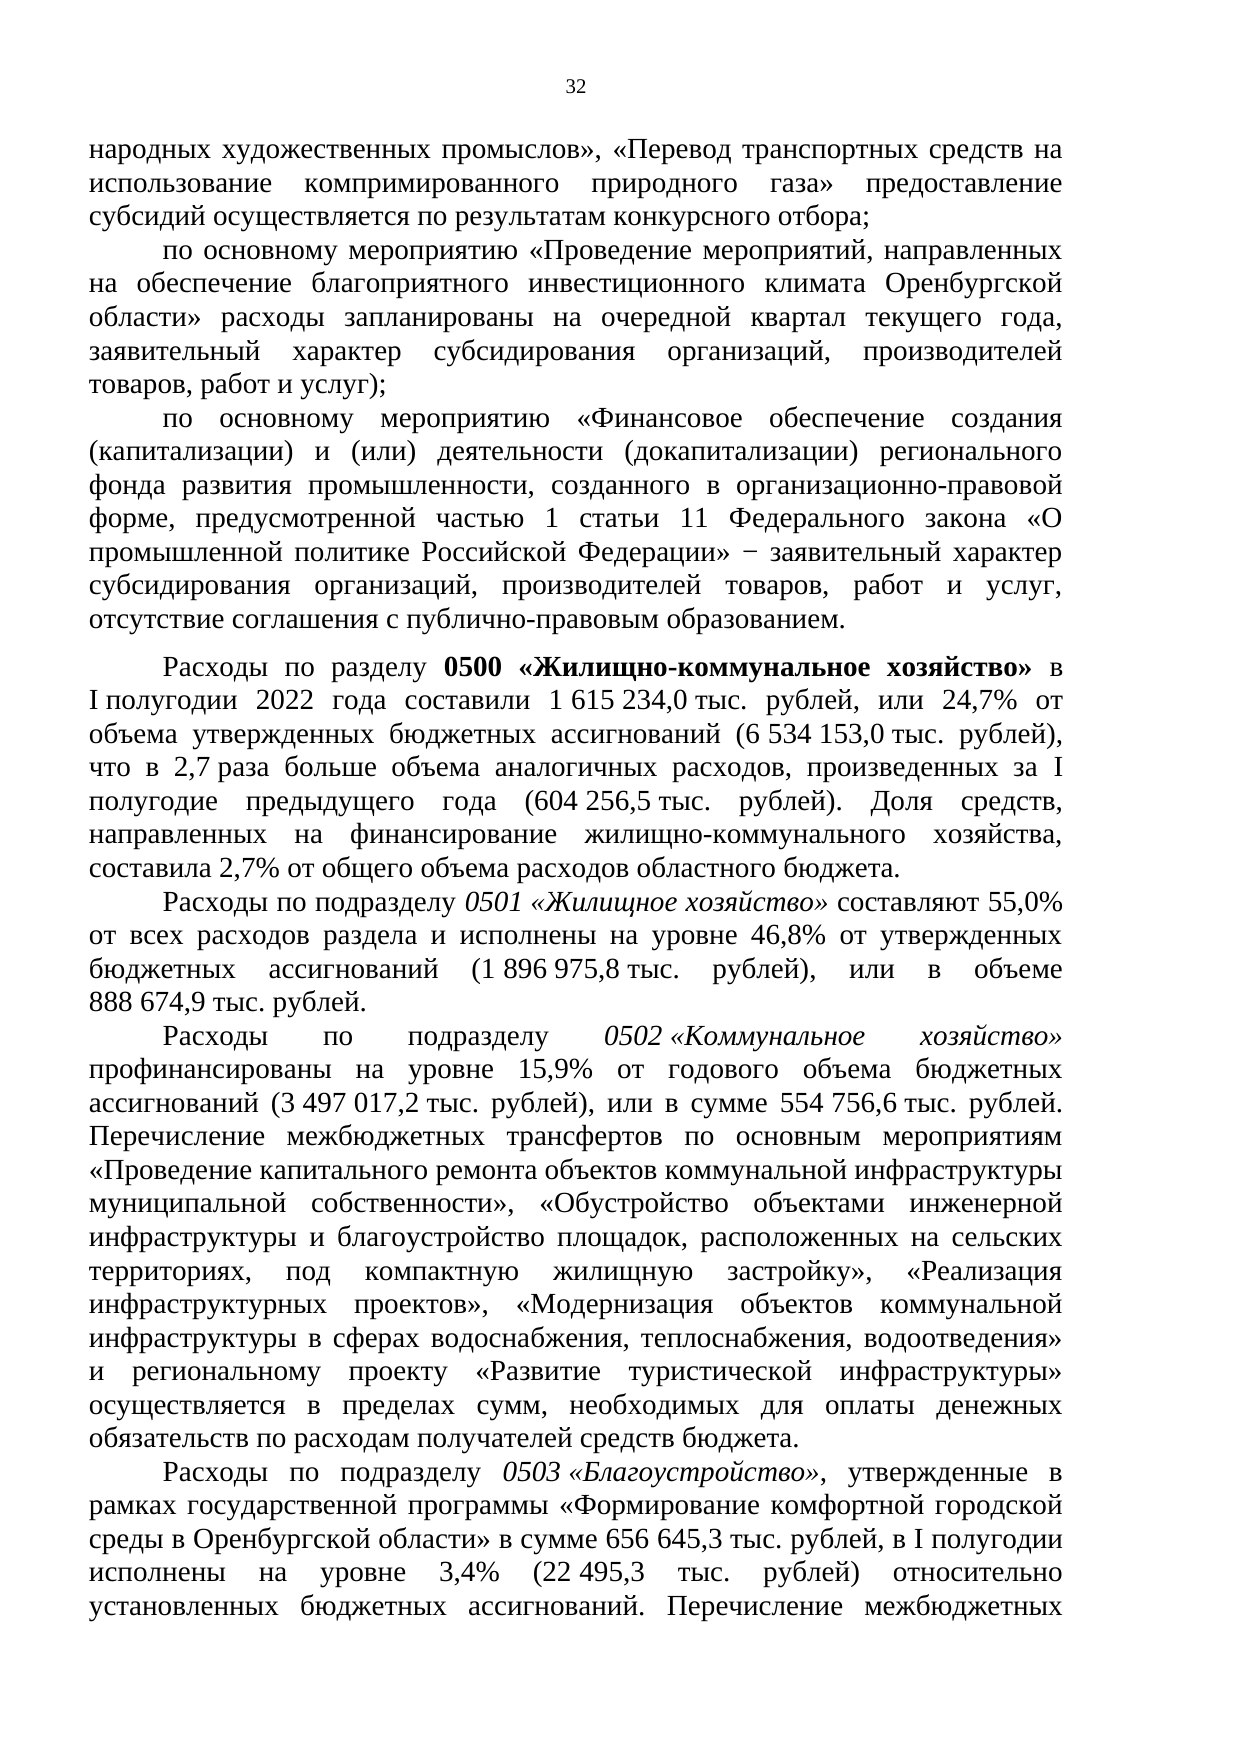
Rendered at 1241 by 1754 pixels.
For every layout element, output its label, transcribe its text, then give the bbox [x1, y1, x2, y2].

text Расходы по подразделу 0502 «Коммунальное хозяйство» профинансированы на уровне 15,9% от годового объема бюджетных ассигнований (3 497 017,2 тыс. рублей), или в сумме 554 756,6 тыс. рублей. Перечисление межбюджетных трансфертов по основным мероприятиям «Проведение капитального ремонта объектов коммунальной инфраструктуры муниципальной собственности», «Обустройство объектами инженерной инфраструктуры и благоустройство площадок, расположенных на сельских территориях, под компактную жилищную застройку», «Реализация инфраструктурных проектов», «Модернизация объектов коммунальной инфраструктуры в сферах водоснабжения, теплоснабжения, водоотведения» и региональному проекту «Развитие туристической инфраструктуры» осуществляется в пределах сумм, необходимых для оплаты денежных обязательств по расходам получателей средств бюджета. [89, 1018, 1063, 1454]
text Расходы по подразделу 0501 «Жилищное хозяйство» составляют 55,0% от всех расходов раздела и исполнены на уровне 46,8% от утвержденных бюджетных ассигнований (1 896 975,8 тыс. рублей), или в объеме 888 674,9 тыс. рублей. [89, 884, 1063, 1018]
text по основному мероприятию «Финансовое обеспечение создания (капитализации) и (или) деятельности (докапитализации) регионального фонда развития промышленности, созданного в организационно-правовой форме, предусмотренной частью 1 статьи 11 Федерального закона «О промышленной политике Российской Федерации» − заявительный характер субсидирования организаций, производителей товаров, работ и услуг, отсутствие соглашения с публично-правовым образованием. [89, 400, 1063, 634]
text по основному мероприятию «Проведение мероприятий, направленных на обеспечение благоприятного инвестиционного климата Оренбургской области» расходы запланированы на очередной квартал текущего года, заявительный характер субсидирования организаций, производителей товаров, работ и услуг); [89, 232, 1063, 400]
text Расходы по разделу 0500 «Жилищно-коммунальное хозяйство» в I полугодии 2022 года составили 1 615 234,0 тыс. рублей, или 24,7% от объема утвержденных бюджетных ассигнований (6 534 153,0 тыс. рублей), что в 2,7 раза больше объема аналогичных расходов, произведенных за I полугодие предыдущего года (604 256,5 тыс. рублей). Доля средств, направленных на финансирование жилищно-коммунального хозяйства, составила 2,7% от общего объема расходов областного бюджета. [89, 649, 1063, 884]
